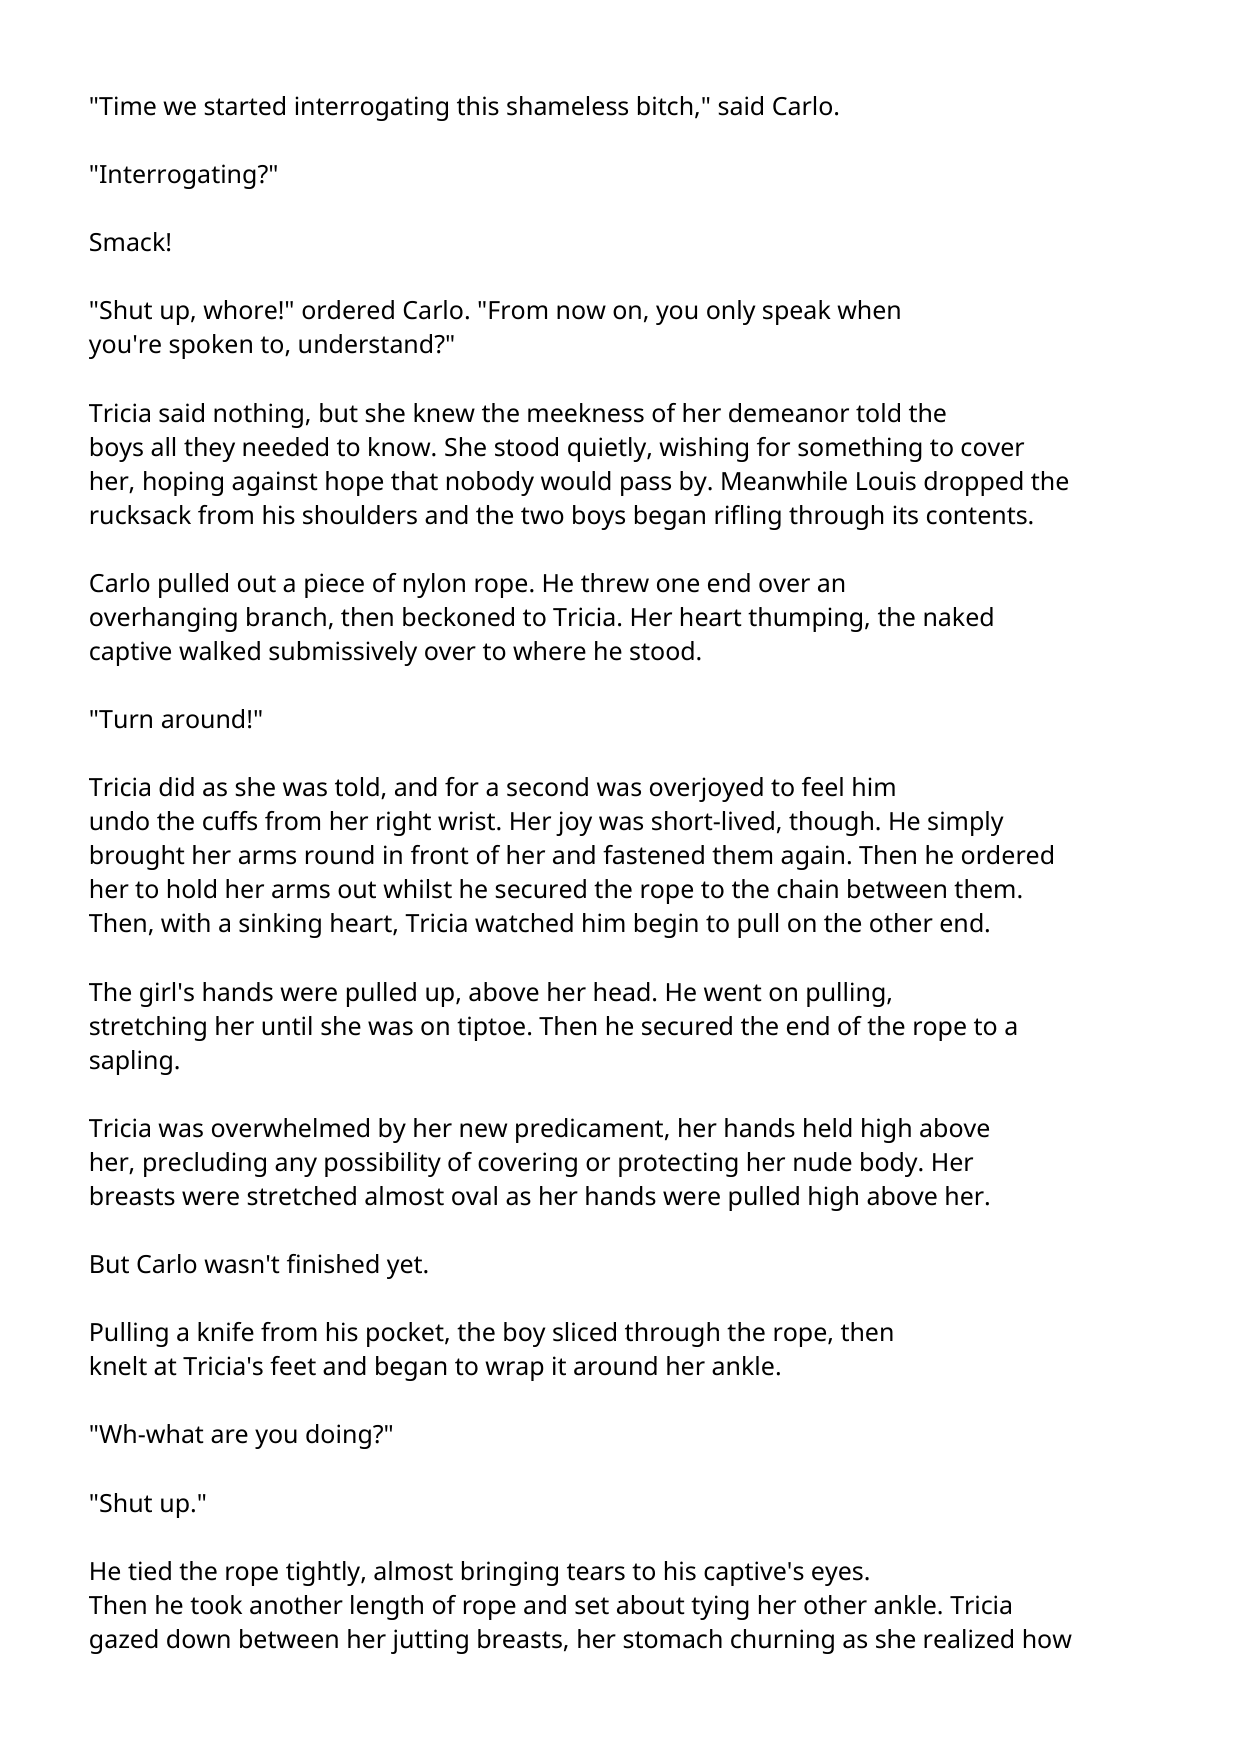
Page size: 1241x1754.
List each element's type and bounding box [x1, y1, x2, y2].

text [89, 89, 1152, 1656]
